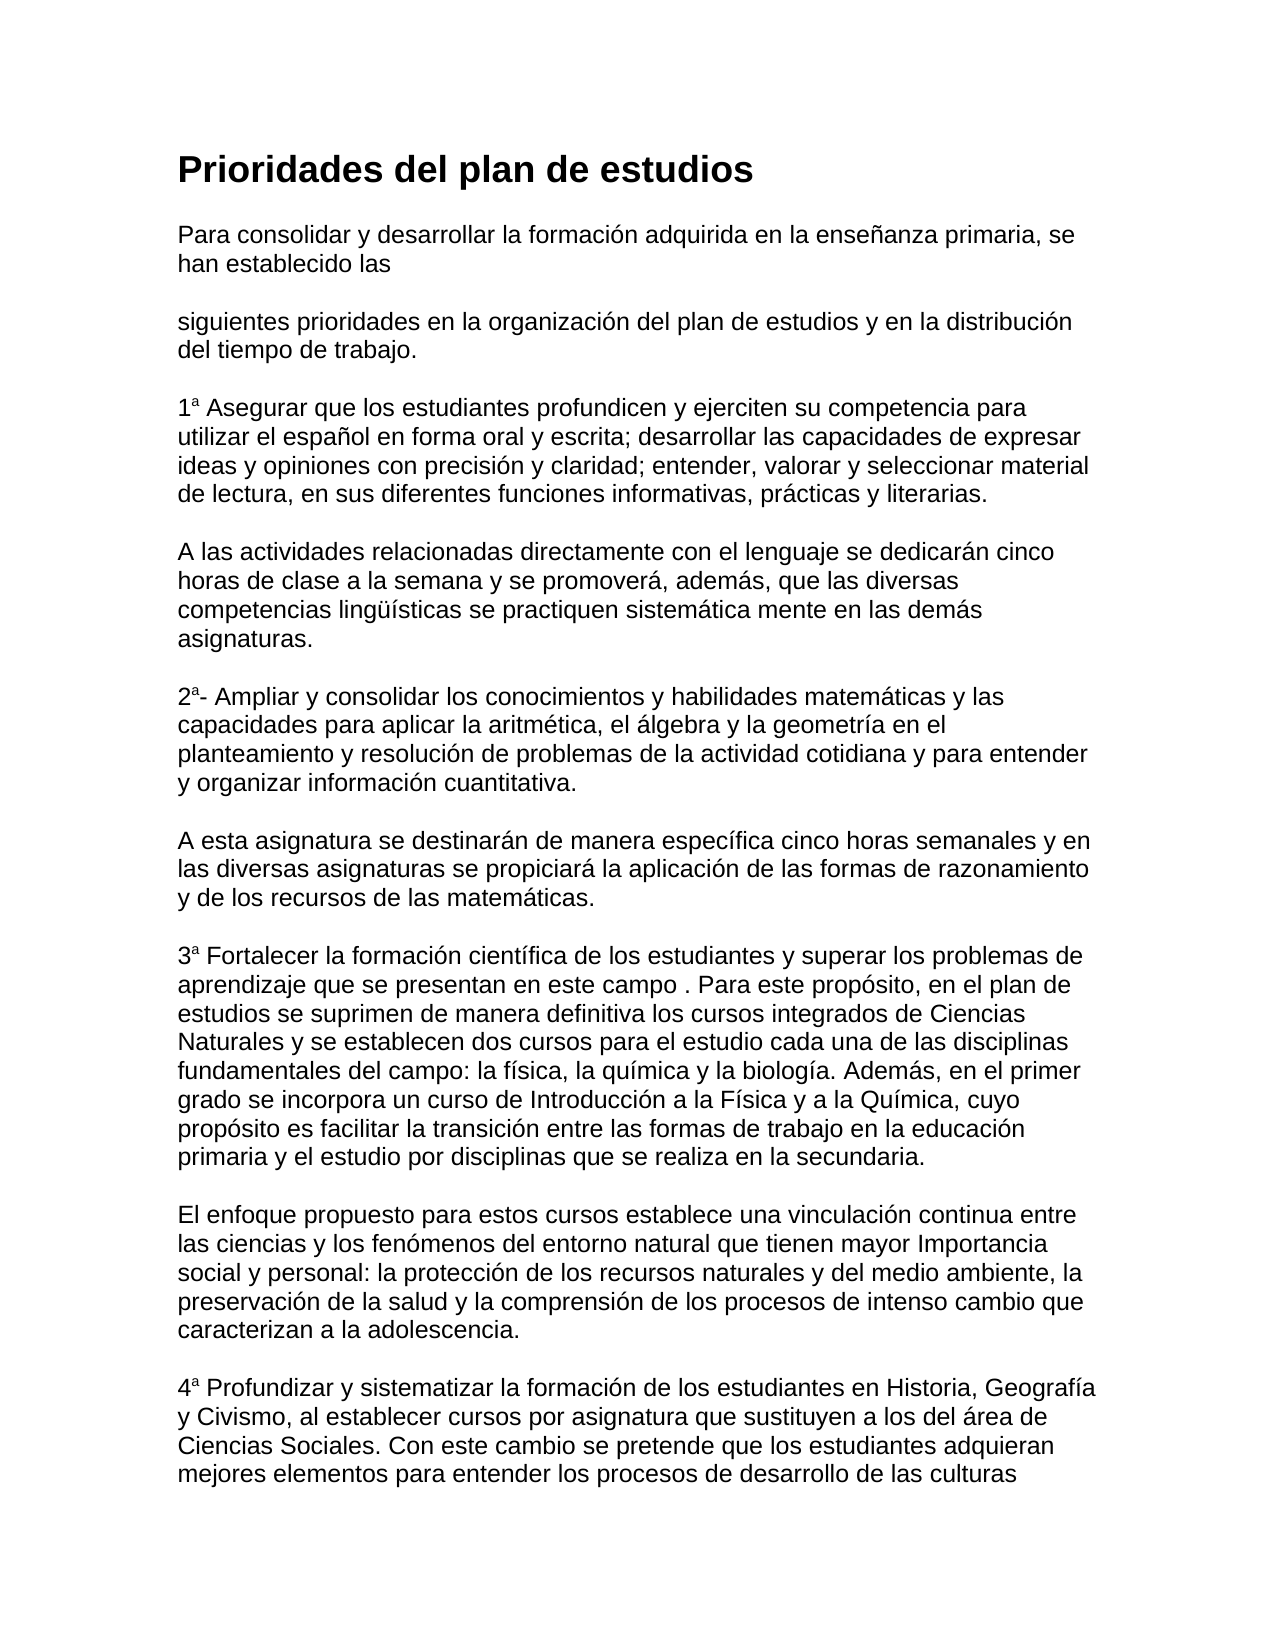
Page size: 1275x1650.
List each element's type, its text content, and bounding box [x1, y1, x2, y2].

text 3a Fortalecer la formación científica de los estudiantes y superar los problemas de aprendizaje que se presentan en este campo . Para este propósito, en el plan de estudios se suprimen de manera definitiva los cursos integrados de Ciencias Naturales y se establecen dos cursos para el estudio cada una de las disciplinas fundamentales del campo: la física, la química y la biología. Además, en el primer grado se incorpora un curso de Introducción a la Física y a la Química, cuyo propósito es facilitar la transición entre las formas de trabajo en la educación primaria y el estudio por disciplinas que se realiza en la secundaria. [177, 941, 1098, 1171]
text A las actividades relacionadas directamente con el lenguaje se dedicarán cinco horas de clase a la semana y se promoverá, además, que las diversas competencias lingüísticas se practiquen sistemática mente en las demás asignaturas. [177, 537, 1098, 652]
text siguientes prioridades en la organización del plan de estudios y en la distribución del tiempo de trabajo. [177, 307, 1098, 364]
text 2a- Ampliar y consolidar los conocimientos y habilidades matemáticas y las capacidades para aplicar la aritmética, el álgebra y la geometría en el planteamiento y resolución de problemas de la actividad cotidiana y para entender y organizar información cuantitativa. [177, 682, 1098, 797]
text 1a Asegurar que los estudiantes profundicen y ejerciten su competencia para utilizar el español en forma oral y escrita; desarrollar las capacidades de expresar ideas y opiniones con precisión y claridad; entender, valorar y seleccionar material de lectura, en sus diferentes funciones informativas, prácticas y literarias. [177, 393, 1098, 508]
text Prioridades del plan de estudios [177, 148, 1098, 191]
text A esta asignatura se destinarán de manera específica cinco horas semanales y en las diversas asignaturas se propiciará la aplicación de las formas de razonamiento y de los recursos de las matemáticas. [177, 826, 1098, 912]
text Para consolidar y desarrollar la formación adquirida en la enseñanza primaria, se han establecido las [177, 220, 1098, 277]
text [177, 1373, 1098, 1488]
text El enfoque propuesto para estos cursos establece una vinculación continua entre las ciencias y los fenómenos del entorno natural que tienen mayor Importancia social y personal: la protección de los recursos naturales y del medio ambiente, la preservación de la salud y la comprensión de los procesos de intenso cambio que caracterizan a la adolescencia. [177, 1200, 1098, 1344]
